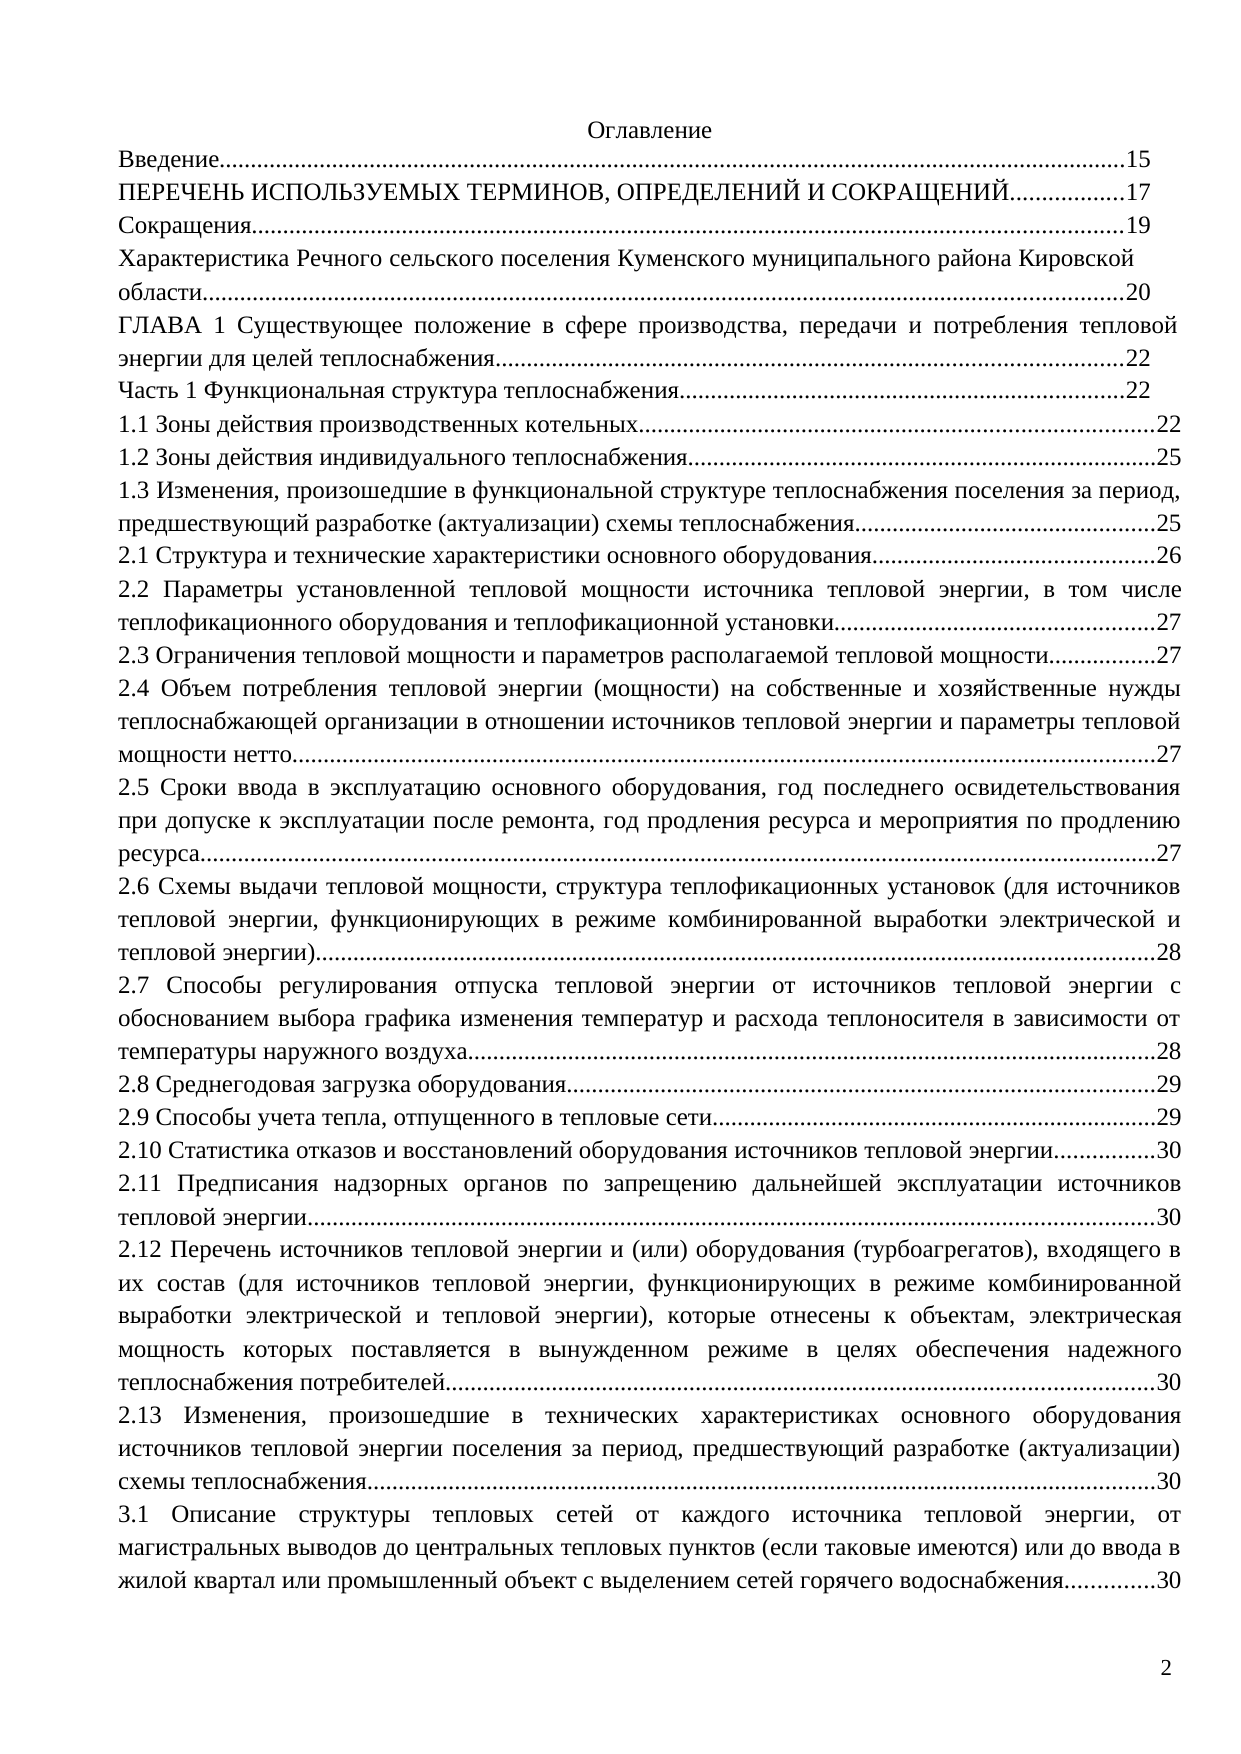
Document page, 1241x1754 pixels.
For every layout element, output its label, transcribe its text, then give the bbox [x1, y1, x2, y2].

text Оглавление [133, 115, 1166, 144]
